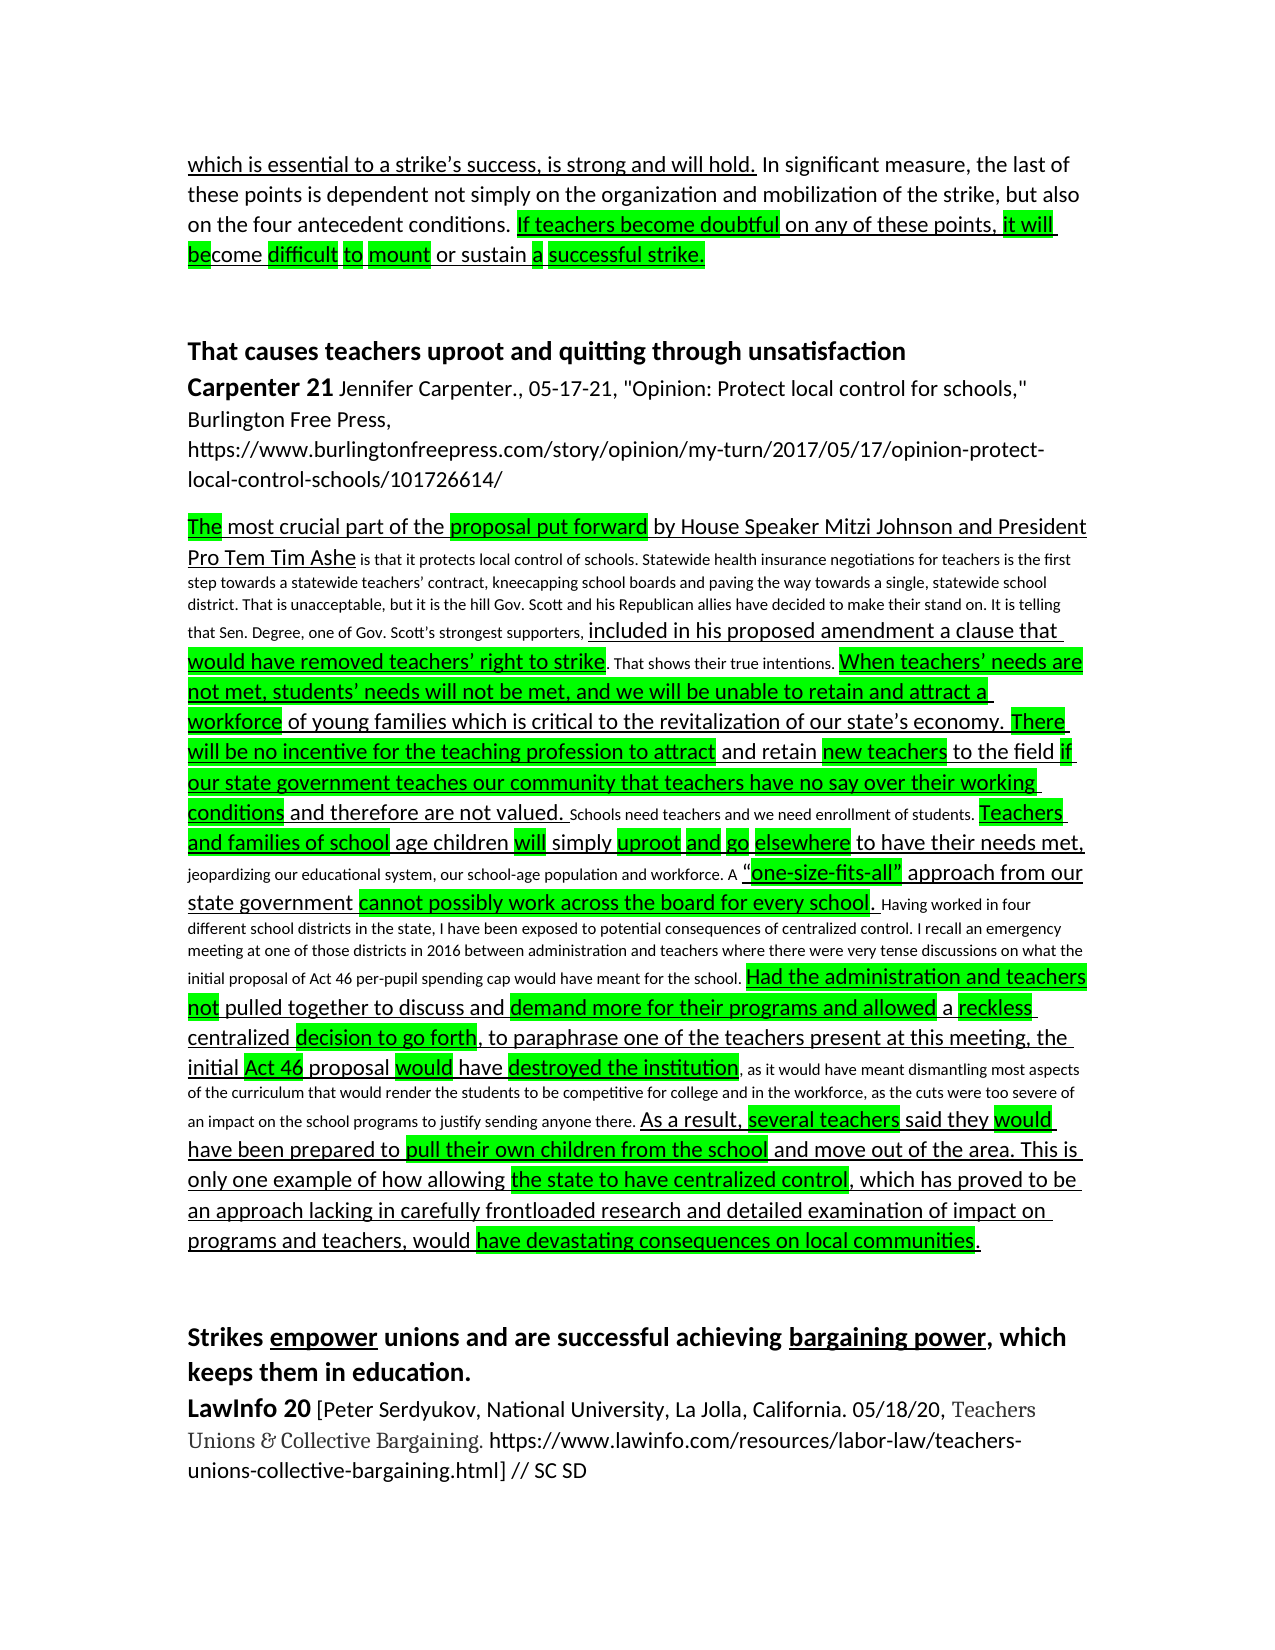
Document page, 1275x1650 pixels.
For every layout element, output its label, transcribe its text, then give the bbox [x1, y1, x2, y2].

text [187, 150, 1087, 269]
subtitle That causes teachers uproot and quitting through unsatisfaction [187, 334, 1087, 367]
text The most crucial part of the proposal put forward by House Speaker Mitzi Johnson and President Pro Tem Tim Ashe is that it protects local control of schools. Statewide health insurance negotiations for teachers is the first step towards a statewide teachers’ contract, kneecapping school boards and paving the way towards a single, statewide school district. That is unacceptable, but it is the hill Gov. Scott and his Republican allies have decided to make their stand on. It is telling that Sen. Degree, one of Gov. Scott’s strongest supporters, included in his proposed amendment a clause that would have removed teachers’ right to strike. That shows their true intentions. When teachers’ needs are not met, students’ needs will not be met, and we will be unable to retain and attract a workforce of young families which is critical to the revitalization of our state’s economy. There will be no incentive for the teaching profession to attract and retain new teachers to the field if our state government teaches our community that teachers have no say over their working conditions and therefore are not valued. Schools need teachers and we need enrollment of students. Teachers and families of school age children will simply uproot and go elsewhere to have their needs met, jeopardizing our educational system, our school-age population and workforce. A “one-size-fits-all” approach from our state government cannot possibly work across the board for every school. Having worked in four different school districts in the state, I have been exposed to potential consequences of centralized control. I recall an emergency meeting at one of those districts in 2016 between administration and teachers where there were very tense discussions on what the initial proposal of Act 46 per-pupil spending cap would have meant for the school. Had the administration and teachers not pulled together to discuss and demand more for their programs and allowed a reckless centralized decision to go forth, to paraphrase one of the teachers present at this meeting, the initial Act 46 proposal would have destroyed the institution, as it would have meant dismantling most aspects of the curriculum that would render the students to be competitive for college and in the workforce, as the cuts were too severe of an impact on the school programs to justify sending anyone there. As a result, several teachers said they would have been prepared to pull their own children from the school and move out of the area. This is only one example of how allowing the state to have centralized control, which has proved to be an approach lacking in carefully frontloaded research and detailed examination of impact on programs and teachers, would have devastating consequences on local communities. [187, 538, 1087, 1254]
text Carpenter 21 Jennifer Carpenter., 05-17-21, "Opinion: Protect local control for schools," Burlington Free Press, https://www.burlingtonfreepress.com/story/opinion/my-turn/2017/05/17/opinion-protect-local-control-schools/101726614/ [187, 370, 1087, 494]
subtitle Strikes empower unions and are successful achieving bargaining power, which keeps them in education. [187, 1320, 1087, 1388]
text LawInfo 20 [Peter Serdyukov, National University, La Jolla, California. 05/18/20, Teachers Unions & Collective Bargaining. https://www.lawinfo.com/resources/labor-law/teachers-unions-collective-bargaining.html] // SC SD [187, 1391, 1087, 1484]
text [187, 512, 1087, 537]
